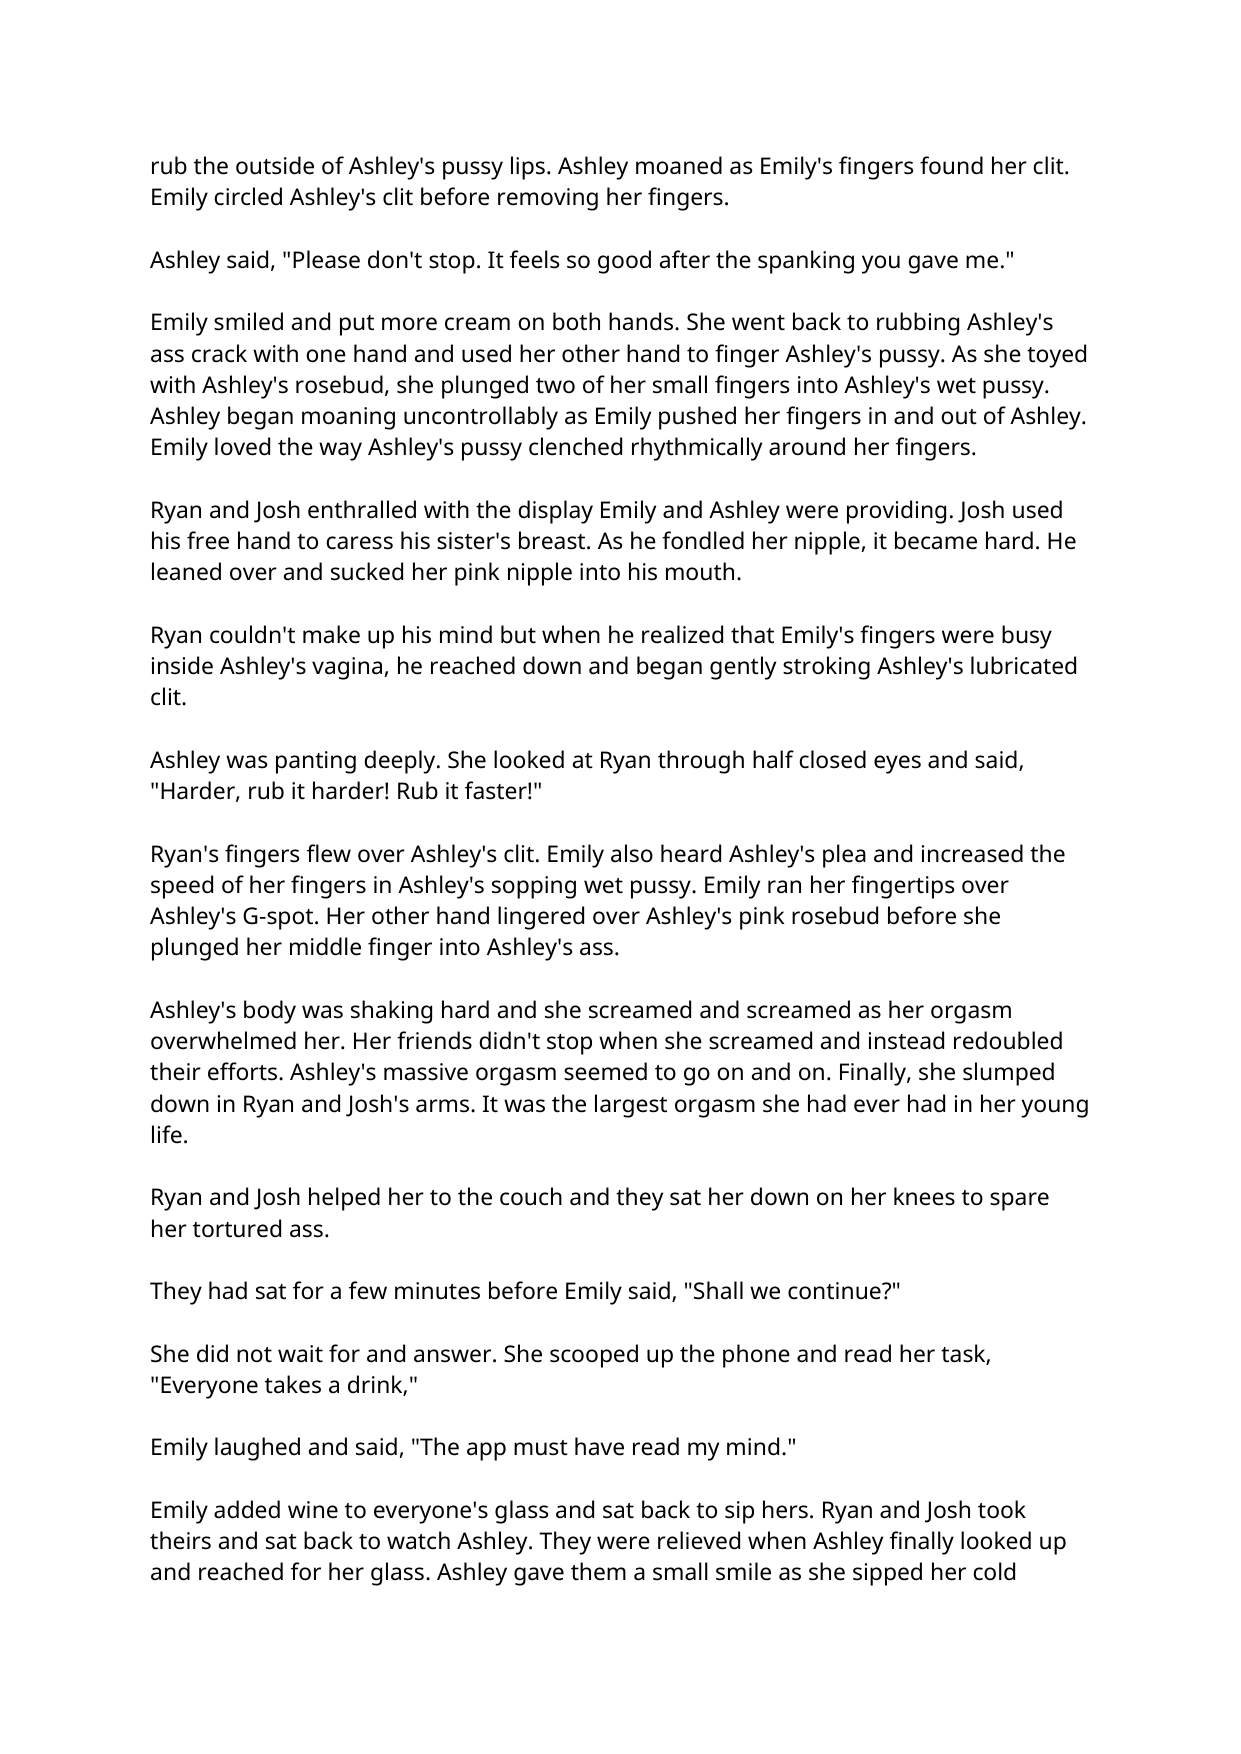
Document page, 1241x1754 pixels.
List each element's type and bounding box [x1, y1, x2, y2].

text [150, 150, 1090, 1088]
text [150, 1119, 1090, 1587]
